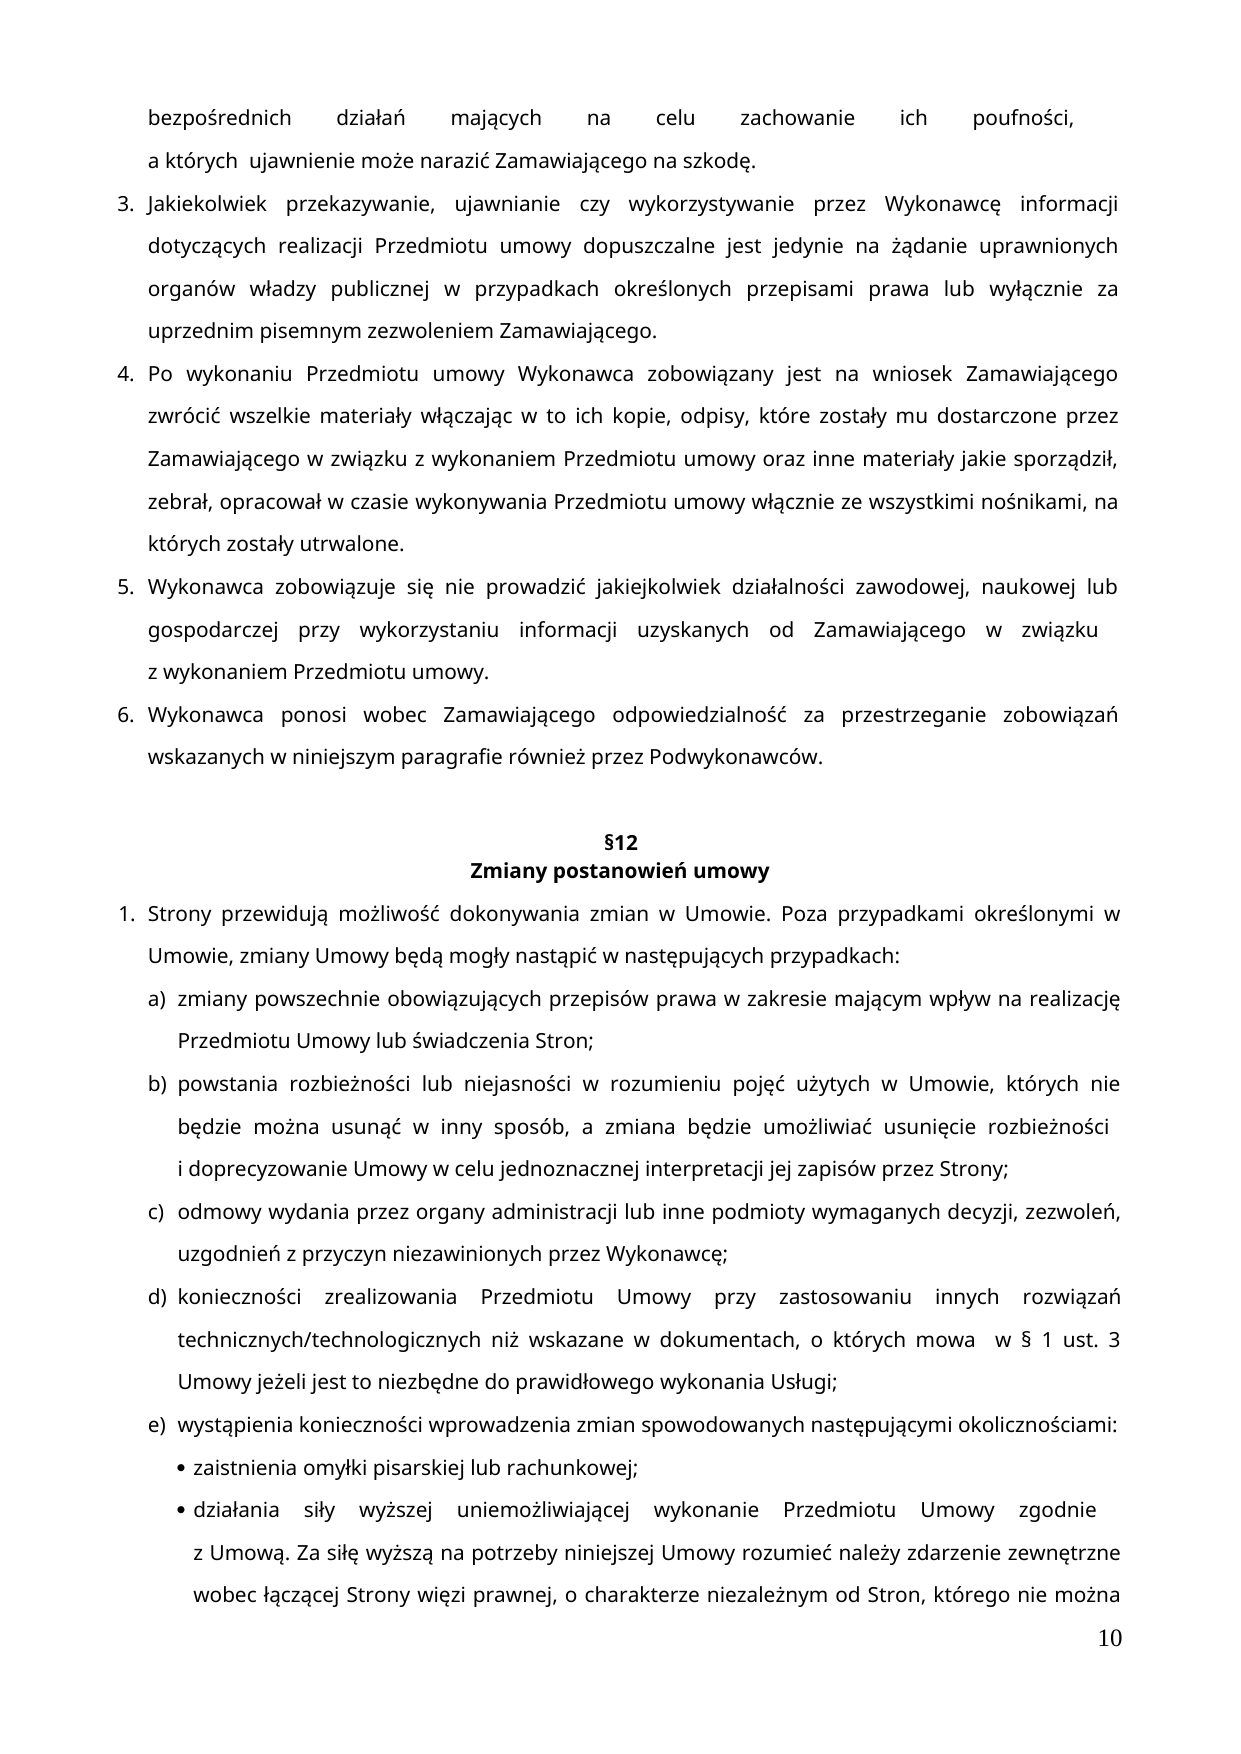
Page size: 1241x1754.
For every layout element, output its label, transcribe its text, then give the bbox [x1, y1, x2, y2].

list Jakiekolwiek przekazywanie, ujawnianie czy wykorzystywanie przez Wykonawcę informacji dotyczących realizacji Przedmiotu umowy dopuszczalne jest jedynie na żądanie uprawnionych organów władzy publicznej w przypadkach określonych przepisami prawa lub wyłącznie za uprzednim pisemnym zezwoleniem Zamawiającego. [117, 189, 1120, 345]
list powstania rozbieżności lub niejasności w rozumieniu pojęć użytych w Umowie, których nie będzie można usunąć w inny sposób, a zmiana będzie umożliwiać usunięcie rozbieżności i doprecyzowanie Umowy w celu jednoznacznej interpretacji jej zapisów przez Strony; [148, 1069, 1122, 1183]
list odmowy wydania przez organy administracji lub inne podmioty wymaganych decyzji, zezwoleń, uzgodnień z przyczyn niezawinionych przez Wykonawcę; [148, 1197, 1122, 1268]
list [117, 103, 1120, 174]
list zaistnienia omyłki pisarskiej lub rachunkowej; [177, 1453, 1122, 1481]
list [177, 1495, 1122, 1609]
list zmiany powszechnie obowiązujących przepisów prawa w zakresie mającym wpływ na realizację Przedmiotu Umowy lub świadczenia Stron; [148, 984, 1122, 1055]
list wystąpienia konieczności wprowadzenia zmian spowodowanych następującymi okolicznościami: [148, 1410, 1122, 1438]
text Zmiany postanowień umowy [118, 856, 1122, 884]
list Po wykonaniu Przedmiotu umowy Wykonawca zobowiązany jest na wniosek Zamawiającego zwrócić wszelkie materiały włączając w to ich kopie, odpisy, które zostały mu dostarczone przez Zamawiającego w związku z wykonaniem Przedmiotu umowy oraz inne materiały jakie sporządził, zebrał, opracował w czasie wykonywania Przedmiotu umowy włącznie ze wszystkimi nośnikami, na których zostały utrwalone. [117, 359, 1120, 558]
list Wykonawca zobowiązuje się nie prowadzić jakiejkolwiek działalności zawodowej, naukowej lub gospodarczej przy wykorzystaniu informacji uzyskanych od Zamawiającego w związku z wykonaniem Przedmiotu umowy. [117, 572, 1120, 686]
list Strony przewidują możliwość dokonywania zmian w Umowie. Poza przypadkami określonymi w Umowie, zmiany Umowy będą mogły nastąpić w następujących przypadkach: [118, 899, 1122, 970]
list konieczności zrealizowania Przedmiotu Umowy przy zastosowaniu innych rozwiązań technicznych/technologicznych niż wskazane w dokumentach, o których mowa w § 1 ust. 3 Umowy jeżeli jest to niezbędne do prawidłowego wykonania Usługi; [148, 1282, 1122, 1396]
list Wykonawca ponosi wobec Zamawiającego odpowiedzialność za przestrzeganie zobowiązań wskazanych w niniejszym paragrafie również przez Podwykonawców. [117, 700, 1120, 771]
text §12 [487, 828, 1122, 856]
